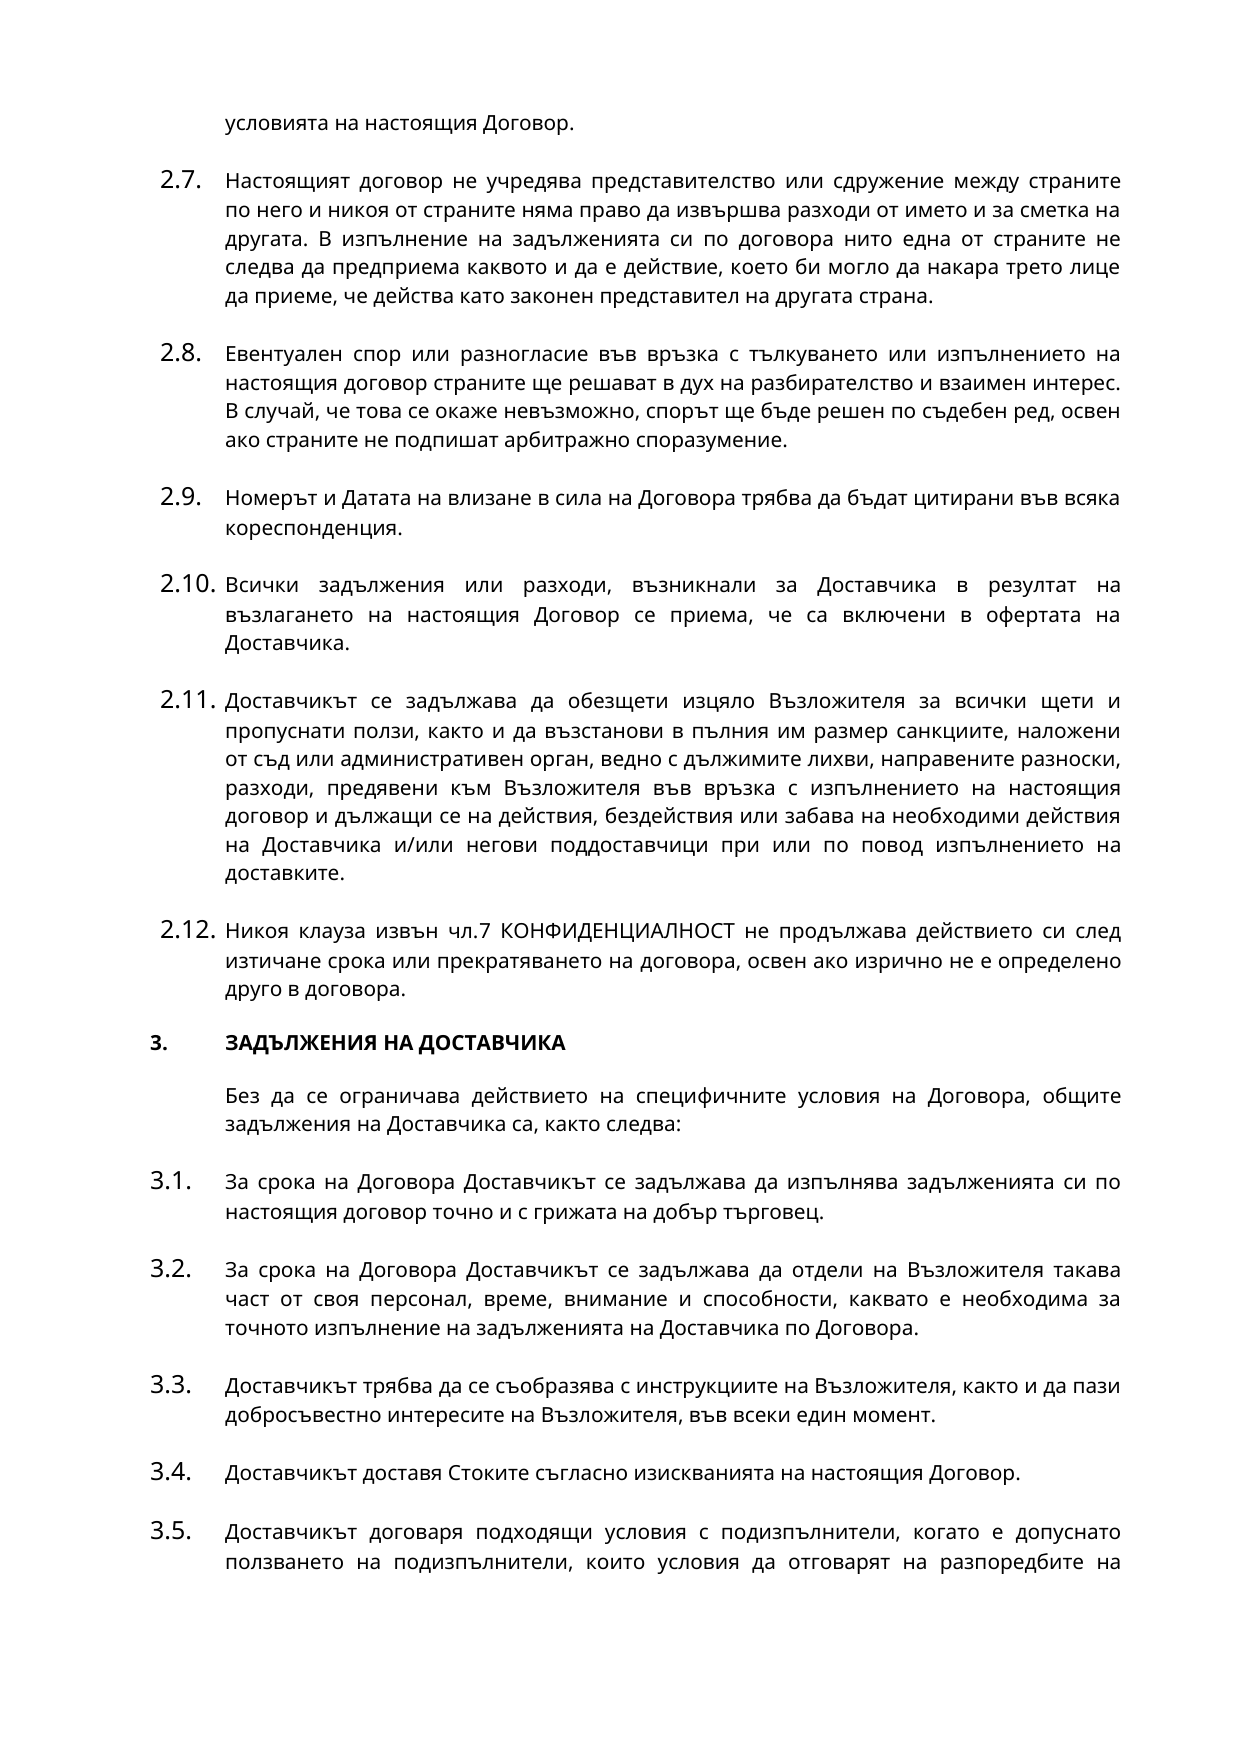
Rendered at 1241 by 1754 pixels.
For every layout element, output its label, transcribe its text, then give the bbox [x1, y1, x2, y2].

list Доставчикът трябва да се съобразява с инструкциите на Възложителя, както и да пази добросъвестно интересите на Възложителя, във всеки един момент. [150, 1366, 1122, 1429]
list Доставчикът доставя Стоките съгласно изискванията на настоящия Договор. [150, 1454, 1122, 1488]
list Всички задължения или разходи, възникнали за Доставчика в резултат на възлагането на настоящия Договор се приема, че са включени в офертата на Доставчика. [160, 566, 1122, 657]
list Настоящият договор не учредява представителство или сдружение между страните по него и никоя от страните няма право да извършва разходи от името и за сметка на другата. В изпълнение на задълженията си по договора нито една от страните не следва да предприема каквото и да е действие, което би могло да накара трето лице да приеме, че действа като законен представител на другата страна. [160, 161, 1122, 309]
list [150, 1513, 1122, 1575]
list ЗАДЪЛЖЕНИЯ НА ДОСТАВЧИКА [150, 1028, 1122, 1056]
list Доставчикът се задължава да обезщети изцяло Възложителя за всички щети и пропуснати ползи, както и да възстанови в пълния им размер санкциите, наложени от съд или административен орган, ведно с дължимите лихви, направените разноски, разходи, предявени към Възложителя във връзка с изпълнението на настоящия договор и дължащи се на действия, бездействия или забава на необходими действия на Доставчика и/или негови поддоставчици при или по повод изпълнението на доставките. [160, 682, 1122, 887]
list Номерът и Датата на влизане в сила на Договора трябва да бъдат цитирани във всяка кореспонденция. [160, 478, 1122, 541]
list За срока на Договора Доставчикът се задължава да изпълнява задълженията си по настоящия договор точно и с грижата на добър търговец. [150, 1163, 1122, 1225]
list Никоя клауза извън чл.7 КОНФИДЕНЦИАЛНОСТ не продължава действието си след изтичане срока или прекратяването на договора, освен ако изрично не е определено друго в договора. [160, 912, 1122, 1003]
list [160, 108, 1122, 136]
list Евентуален спор или разногласие във връзка с тълкуването или изпълнението на настоящия договор страните ще решават в дух на разбирателство и взаимен интерес. В случай, че това се окаже невъзможно, спорът ще бъде решен по съдебен ред, освен ако страните не подпишат арбитражно споразумение. [160, 334, 1122, 453]
list За срока на Договора Доставчикът се задължава да отдели на Възложителя такава част от своя персонал, време, внимание и способности, каквато е необходима за точното изпълнение на задълженията на Доставчика по Договора. [150, 1250, 1122, 1341]
text Без да се ограничава действието на специфичните условия на Договора, общите задължения на Доставчика са, както следва: [225, 1081, 1122, 1138]
